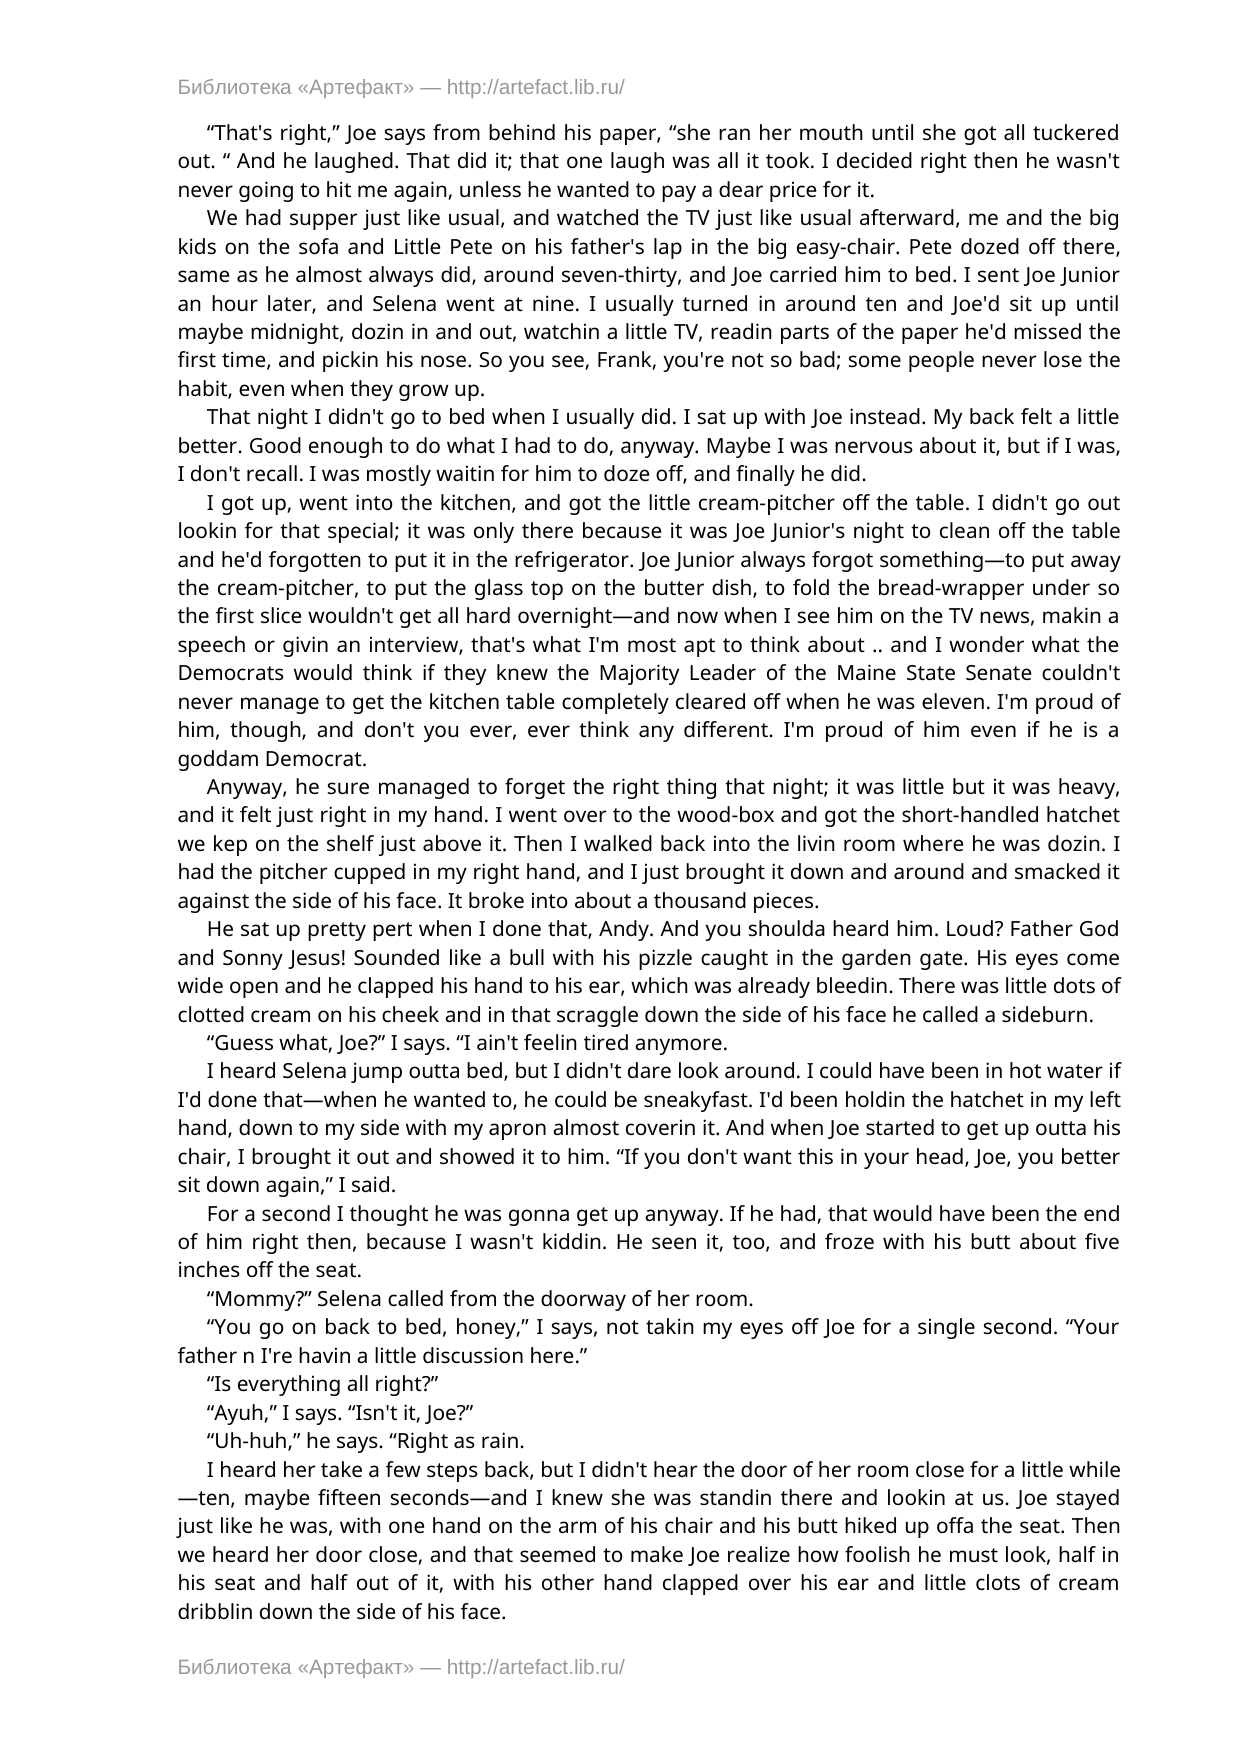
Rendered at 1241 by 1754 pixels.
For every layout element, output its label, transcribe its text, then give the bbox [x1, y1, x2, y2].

text “Ayuh,” I says. “Isn't it, Joe?” [177, 1398, 1122, 1426]
text That night I didn't go to bed when I usually did. I sat up with Joe instead. My back felt a little better. Good enough to do what I had to do, anyway. Maybe I was nervous about it, but if I was, I don't recall. I was mostly waitin for him to doze off, and finally he did. [177, 402, 1122, 488]
text I heard her take a few steps back, but I didn't hear the door of her room close for a little while—ten, maybe fifteen seconds—and I knew she was standin there and lookin at us. Joe stayed just like he was, with one hand on the arm of his chair and his butt hiked up offa the seat. Then we heard her door close, and that seemed to make Joe realize how foolish he must look, half in his seat and half out of it, with his other hand clapped over his ear and little clots of cream dribblin down the side of his face. [177, 1455, 1122, 1625]
text I heard Selena jump outta bed, but I didn't dare look around. I could have been in hot water if I'd done that—when he wanted to, he could be sneakyfast. I'd been holdin the hatchet in my left hand, down to my side with my apron almost coverin it. And when Joe started to get up outta his chair, I brought it out and showed it to him. “If you don't want this in your head, Joe, you better sit down again,” I said. [177, 1057, 1122, 1199]
text “Mommy?” Selena called from the doorway of her room. [177, 1284, 1122, 1312]
text “You go on back to bed, honey,” I says, not takin my eyes off Joe for a single second. “Your father n I're havin a little discussion here.” [177, 1312, 1122, 1369]
text “Guess what, Joe?” I says. “I ain't feelin tired anymore. [177, 1028, 1122, 1057]
text Anyway, he sure managed to forget the right thing that night; it was little but it was heavy, and it felt just right in my hand. I went over to the wood-box and got the short-handled hatchet we kep on the shelf just above it. Then I walked back into the livin room where he was dozin. I had the pitcher cupped in my right hand, and I just brought it down and around and smacked it against the side of his face. It broke into about a thousand pieces. [177, 772, 1122, 914]
text For a second I thought he was gonna get up anyway. If he had, that would have been the end of him right then, because I wasn't kiddin. He seen it, too, and froze with his butt about five inches off the seat. [177, 1199, 1122, 1284]
text We had supper just like usual, and watched the TV just like usual afterward, me and the big kids on the sofa and Little Pete on his father's lap in the big easy-chair. Pete dozed off there, same as he almost always did, around seven-thirty, and Joe carried him to bed. I sent Joe Junior an hour later, and Selena went at nine. I usually turned in around ten and Joe'd sit up until maybe midnight, dozin in and out, watchin a little TV, readin parts of the paper he'd missed the first time, and pickin his nose. So you see, Frank, you're not so bad; some people never lose the habit, even when they grow up. [177, 203, 1122, 402]
text He sat up pretty pert when I done that, Andy. And you shoulda heard him. Loud? Father God and Sonny Jesus! Sounded like a bull with his pizzle caught in the garden gate. His eyes come wide open and he clapped his hand to his ear, which was already bleedin. There was little dots of clotted cream on his cheek and in that scraggle down the side of his face he called a sideburn. [177, 914, 1122, 1028]
text “That's right,” Joe says from behind his paper, “she ran her mouth until she got all tuckered out. “ And he laughed. That did it; that one laugh was all it took. I decided right then he wasn't never going to hit me again, unless he wanted to pay a dear price for it. [177, 118, 1122, 203]
text “Is everything all right?” [177, 1369, 1122, 1398]
text “Uh-huh,” he says. “Right as rain. [177, 1426, 1122, 1455]
text I got up, went into the kitchen, and got the little cream-pitcher off the table. I didn't go out lookin for that special; it was only there because it was Joe Junior's night to clean off the table and he'd forgotten to put it in the refrigerator. Joe Junior always forgot something—to put away the cream-pitcher, to put the glass top on the butter dish, to fold the bread-wrapper under so the first slice wouldn't get all hard overnight—and now when I see him on the TV news, makin a speech or givin an interview, that's what I'm most apt to think about .. and I wonder what the Democrats would think if they knew the Majority Leader of the Maine State Senate couldn't never manage to get the kitchen table completely cleared off when he was eleven. I'm proud of him, though, and don't you ever, ever think any different. I'm proud of him even if he is a goddam Democrat. [177, 488, 1122, 772]
